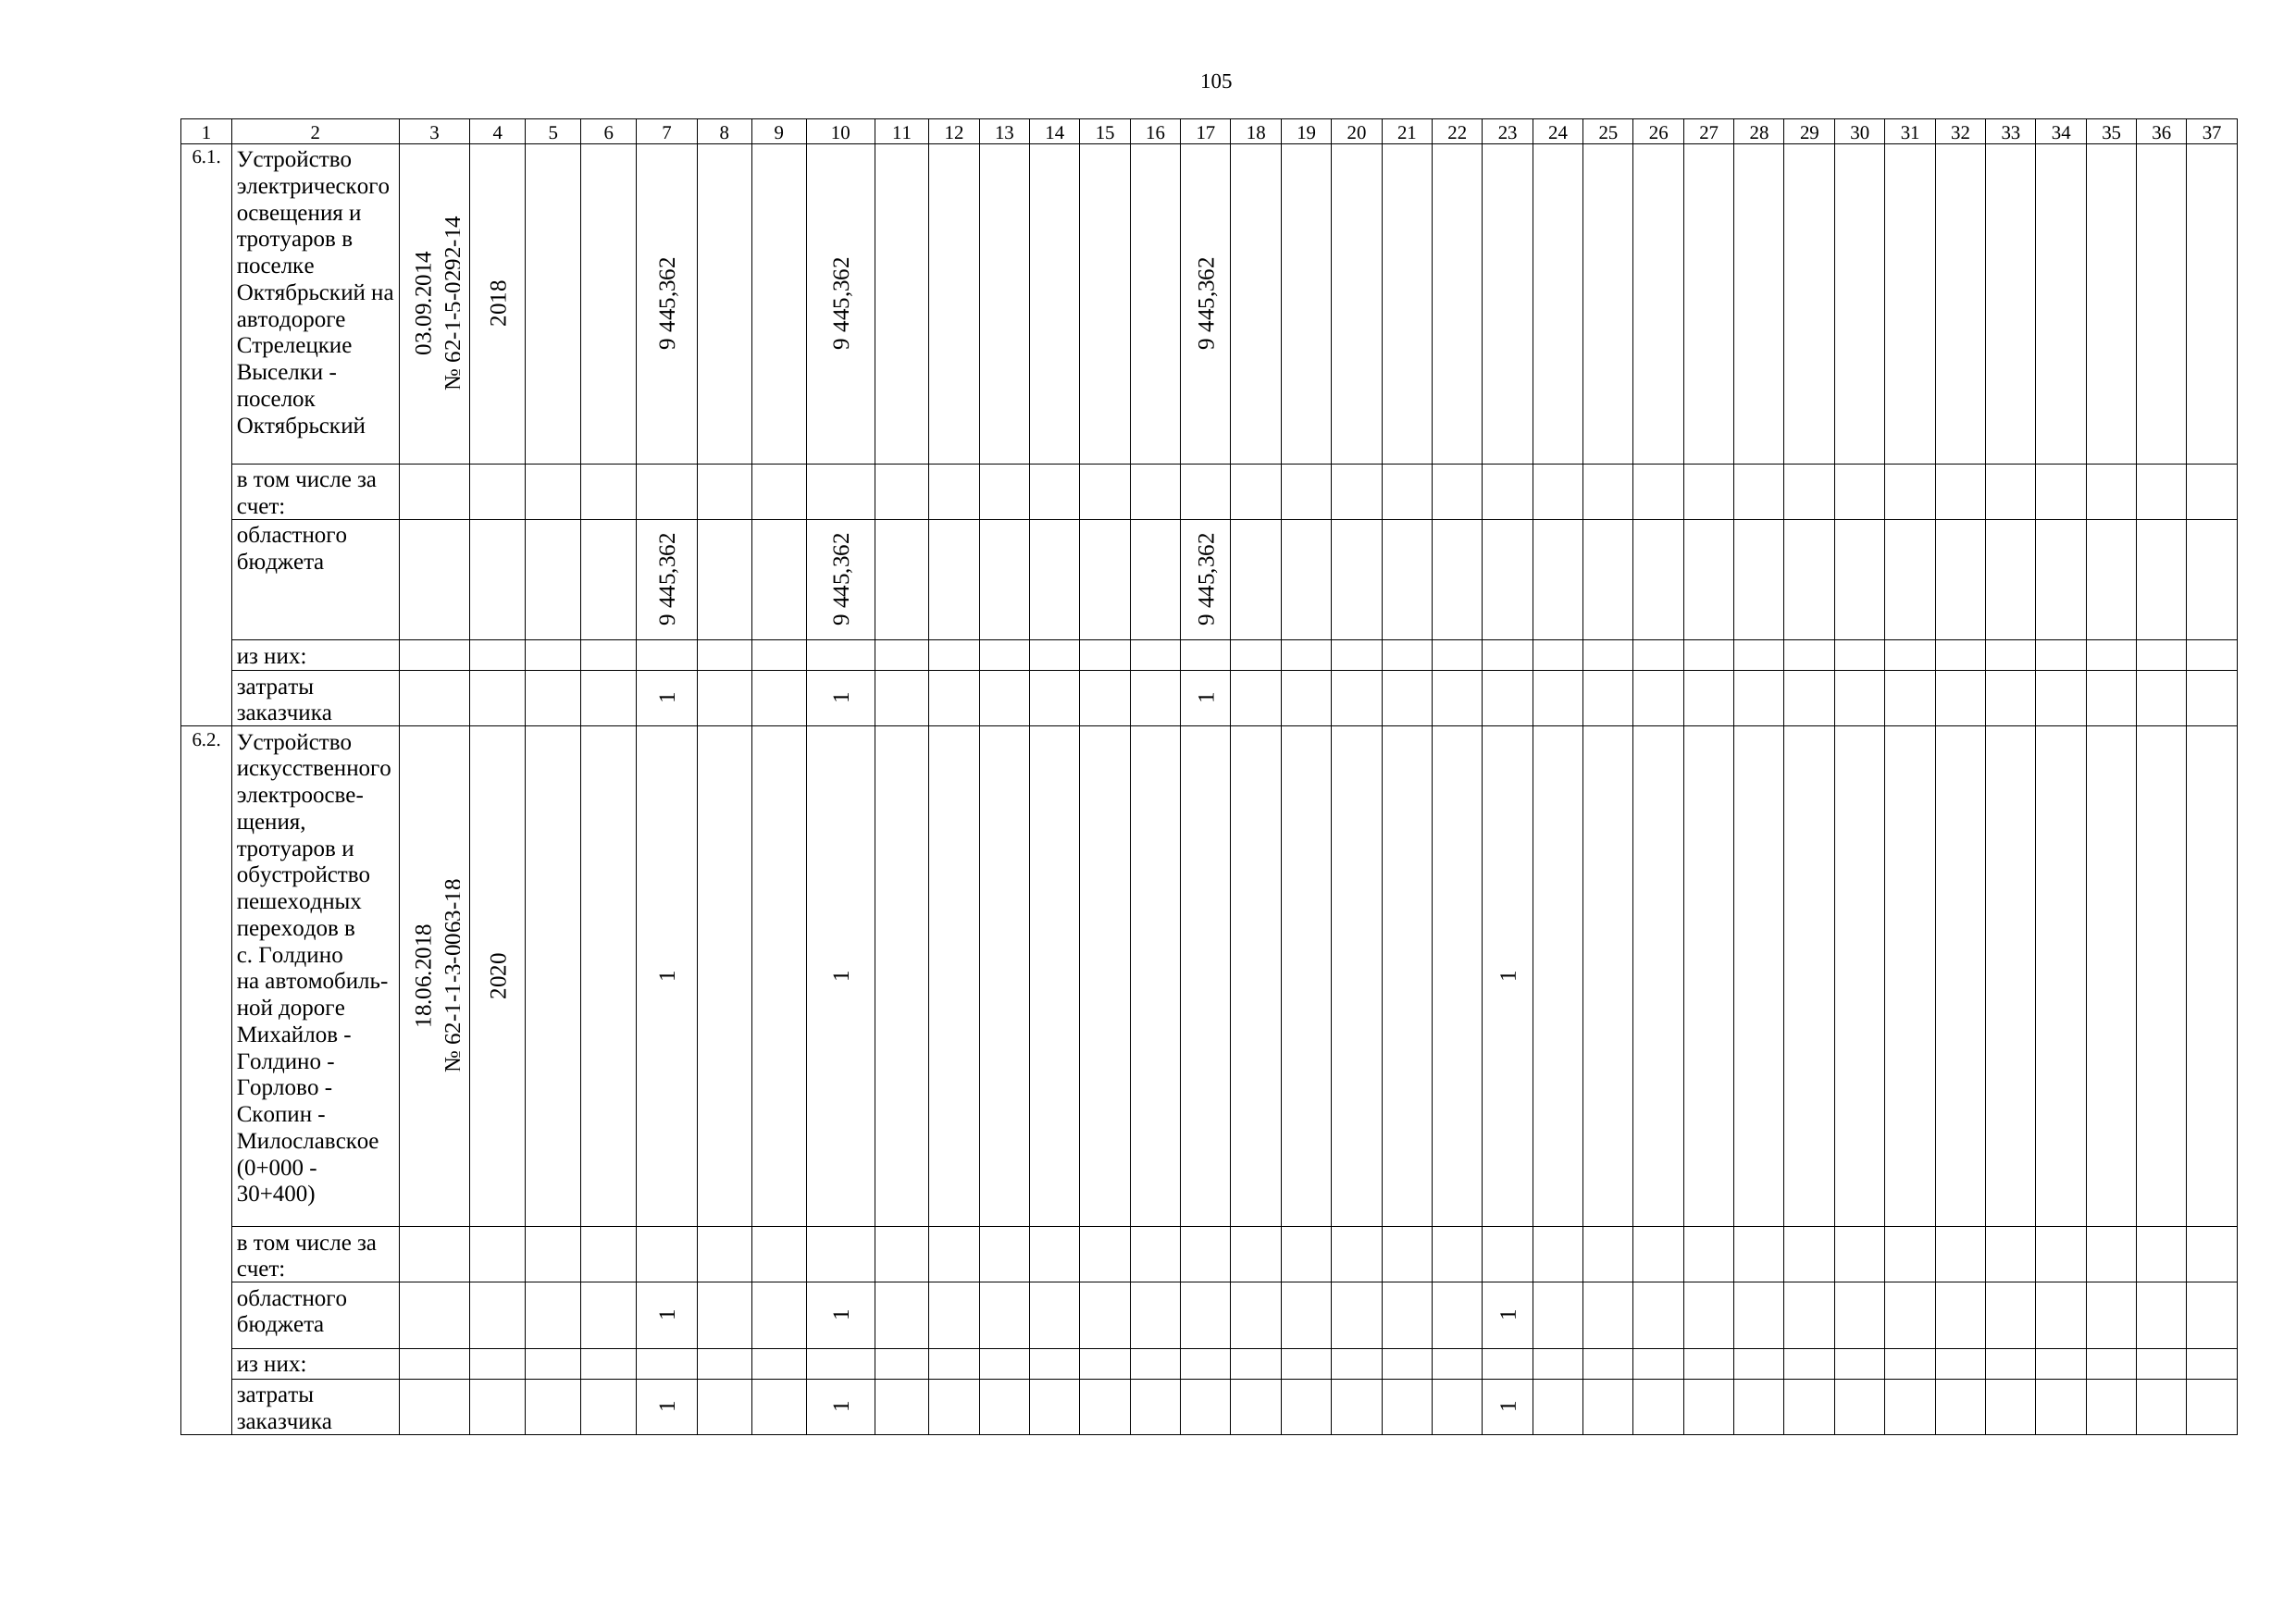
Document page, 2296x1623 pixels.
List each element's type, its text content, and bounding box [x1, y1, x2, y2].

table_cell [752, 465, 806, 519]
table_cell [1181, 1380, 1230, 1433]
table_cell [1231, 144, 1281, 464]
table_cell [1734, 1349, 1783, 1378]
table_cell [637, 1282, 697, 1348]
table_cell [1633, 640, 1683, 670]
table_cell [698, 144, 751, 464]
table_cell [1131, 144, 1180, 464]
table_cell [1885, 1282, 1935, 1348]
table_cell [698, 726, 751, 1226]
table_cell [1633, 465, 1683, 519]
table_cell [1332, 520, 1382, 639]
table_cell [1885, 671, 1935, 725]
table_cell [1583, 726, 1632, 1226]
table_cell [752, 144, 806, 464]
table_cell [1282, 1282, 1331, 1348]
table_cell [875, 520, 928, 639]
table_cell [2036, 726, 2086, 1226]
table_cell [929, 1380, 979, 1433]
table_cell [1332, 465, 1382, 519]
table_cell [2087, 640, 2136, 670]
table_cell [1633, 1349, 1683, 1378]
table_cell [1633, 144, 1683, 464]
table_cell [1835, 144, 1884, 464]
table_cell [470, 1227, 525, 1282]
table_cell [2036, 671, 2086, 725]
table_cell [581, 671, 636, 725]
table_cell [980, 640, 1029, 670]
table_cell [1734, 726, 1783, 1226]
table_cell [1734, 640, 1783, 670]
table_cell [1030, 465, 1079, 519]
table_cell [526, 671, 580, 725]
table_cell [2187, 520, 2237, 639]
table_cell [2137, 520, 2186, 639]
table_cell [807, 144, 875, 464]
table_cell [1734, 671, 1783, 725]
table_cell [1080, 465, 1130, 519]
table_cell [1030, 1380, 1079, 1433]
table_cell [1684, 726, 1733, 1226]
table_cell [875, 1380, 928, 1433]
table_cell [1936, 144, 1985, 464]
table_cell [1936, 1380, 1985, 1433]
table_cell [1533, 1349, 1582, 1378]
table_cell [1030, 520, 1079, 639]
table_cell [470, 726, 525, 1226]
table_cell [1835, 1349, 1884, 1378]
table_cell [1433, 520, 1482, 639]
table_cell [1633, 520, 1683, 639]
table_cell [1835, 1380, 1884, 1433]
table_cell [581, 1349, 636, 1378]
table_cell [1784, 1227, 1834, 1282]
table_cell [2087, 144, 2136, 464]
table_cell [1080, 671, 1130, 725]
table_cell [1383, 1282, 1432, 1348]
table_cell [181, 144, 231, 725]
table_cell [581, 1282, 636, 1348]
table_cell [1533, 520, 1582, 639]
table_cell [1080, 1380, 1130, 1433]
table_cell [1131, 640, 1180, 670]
table_header 32 [1936, 119, 1985, 143]
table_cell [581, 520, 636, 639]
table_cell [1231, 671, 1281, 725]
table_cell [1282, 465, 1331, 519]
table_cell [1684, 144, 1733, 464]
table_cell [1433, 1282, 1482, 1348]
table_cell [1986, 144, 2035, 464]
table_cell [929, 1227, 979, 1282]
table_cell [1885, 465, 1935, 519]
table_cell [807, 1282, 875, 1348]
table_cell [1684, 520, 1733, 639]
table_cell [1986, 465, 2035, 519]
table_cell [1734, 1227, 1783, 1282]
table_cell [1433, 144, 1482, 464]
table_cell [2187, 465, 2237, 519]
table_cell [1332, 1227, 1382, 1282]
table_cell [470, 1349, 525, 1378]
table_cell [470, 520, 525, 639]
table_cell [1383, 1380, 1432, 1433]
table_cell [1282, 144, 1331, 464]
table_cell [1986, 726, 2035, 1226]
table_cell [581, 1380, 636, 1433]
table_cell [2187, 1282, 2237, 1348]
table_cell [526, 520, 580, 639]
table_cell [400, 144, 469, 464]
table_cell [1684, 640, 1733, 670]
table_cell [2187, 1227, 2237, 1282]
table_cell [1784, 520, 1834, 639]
table_header 3 [400, 119, 469, 143]
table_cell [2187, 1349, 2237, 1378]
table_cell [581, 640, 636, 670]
table_header 35 [2087, 119, 2136, 143]
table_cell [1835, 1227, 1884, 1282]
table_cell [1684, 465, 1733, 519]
table_header 1 [181, 119, 231, 143]
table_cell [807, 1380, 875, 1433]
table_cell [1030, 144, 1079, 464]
table_header 29 [1784, 119, 1834, 143]
table_header 12 [929, 119, 979, 143]
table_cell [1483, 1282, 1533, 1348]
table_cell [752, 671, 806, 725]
table_header 17 [1181, 119, 1230, 143]
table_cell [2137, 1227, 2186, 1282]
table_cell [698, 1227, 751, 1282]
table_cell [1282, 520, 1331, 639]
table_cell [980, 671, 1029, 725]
table_header 9 [752, 119, 806, 143]
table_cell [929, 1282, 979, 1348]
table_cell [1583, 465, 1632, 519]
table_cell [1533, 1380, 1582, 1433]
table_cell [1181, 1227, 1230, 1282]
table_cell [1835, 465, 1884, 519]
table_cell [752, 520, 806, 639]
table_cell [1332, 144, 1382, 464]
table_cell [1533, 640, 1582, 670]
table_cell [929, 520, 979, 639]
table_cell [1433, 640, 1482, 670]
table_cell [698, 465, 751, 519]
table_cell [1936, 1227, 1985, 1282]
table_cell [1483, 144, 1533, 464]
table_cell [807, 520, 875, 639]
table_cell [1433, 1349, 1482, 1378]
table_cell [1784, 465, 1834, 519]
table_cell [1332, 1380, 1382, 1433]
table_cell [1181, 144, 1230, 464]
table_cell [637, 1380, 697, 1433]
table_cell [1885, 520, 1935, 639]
table_header 14 [1030, 119, 1079, 143]
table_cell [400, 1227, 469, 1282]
table_header 28 [1734, 119, 1783, 143]
table_header 27 [1684, 119, 1733, 143]
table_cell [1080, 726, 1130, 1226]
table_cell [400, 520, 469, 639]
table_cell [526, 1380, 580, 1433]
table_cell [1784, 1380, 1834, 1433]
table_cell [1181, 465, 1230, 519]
table_header 26 [1633, 119, 1683, 143]
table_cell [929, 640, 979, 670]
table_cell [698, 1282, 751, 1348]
table_header 24 [1533, 119, 1582, 143]
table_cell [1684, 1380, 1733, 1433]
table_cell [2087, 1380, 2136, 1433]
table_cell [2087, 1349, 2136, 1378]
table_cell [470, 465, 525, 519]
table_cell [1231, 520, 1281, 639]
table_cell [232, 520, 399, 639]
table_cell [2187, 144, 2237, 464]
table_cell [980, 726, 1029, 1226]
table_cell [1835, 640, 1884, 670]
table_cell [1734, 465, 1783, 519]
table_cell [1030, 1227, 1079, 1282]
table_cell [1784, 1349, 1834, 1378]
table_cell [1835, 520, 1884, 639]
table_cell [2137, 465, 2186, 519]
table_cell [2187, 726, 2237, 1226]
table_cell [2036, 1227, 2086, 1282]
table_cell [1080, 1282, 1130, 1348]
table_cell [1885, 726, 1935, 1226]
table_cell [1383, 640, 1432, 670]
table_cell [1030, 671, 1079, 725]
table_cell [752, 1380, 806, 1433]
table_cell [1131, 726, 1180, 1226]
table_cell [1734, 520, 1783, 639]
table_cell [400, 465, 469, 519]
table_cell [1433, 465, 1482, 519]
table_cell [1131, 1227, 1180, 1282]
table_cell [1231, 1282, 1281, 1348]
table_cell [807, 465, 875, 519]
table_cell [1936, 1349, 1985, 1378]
table_header 36 [2137, 119, 2186, 143]
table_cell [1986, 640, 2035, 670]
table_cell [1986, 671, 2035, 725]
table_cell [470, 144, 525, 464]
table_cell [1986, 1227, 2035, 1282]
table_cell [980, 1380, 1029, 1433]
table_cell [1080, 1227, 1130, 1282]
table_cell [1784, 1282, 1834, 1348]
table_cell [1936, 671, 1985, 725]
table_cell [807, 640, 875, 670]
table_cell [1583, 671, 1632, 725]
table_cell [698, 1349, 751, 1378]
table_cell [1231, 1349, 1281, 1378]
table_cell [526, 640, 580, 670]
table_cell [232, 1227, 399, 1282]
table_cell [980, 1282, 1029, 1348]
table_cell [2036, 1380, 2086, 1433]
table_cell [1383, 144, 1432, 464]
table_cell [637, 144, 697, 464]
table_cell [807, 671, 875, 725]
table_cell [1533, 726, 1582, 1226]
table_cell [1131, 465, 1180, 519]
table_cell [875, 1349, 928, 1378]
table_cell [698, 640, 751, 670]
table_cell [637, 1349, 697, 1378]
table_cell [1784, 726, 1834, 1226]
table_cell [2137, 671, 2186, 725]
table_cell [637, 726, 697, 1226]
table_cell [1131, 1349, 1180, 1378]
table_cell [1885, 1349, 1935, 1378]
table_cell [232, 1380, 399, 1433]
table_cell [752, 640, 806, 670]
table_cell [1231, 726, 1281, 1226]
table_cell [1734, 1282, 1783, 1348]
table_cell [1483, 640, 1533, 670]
table_header 34 [2036, 119, 2086, 143]
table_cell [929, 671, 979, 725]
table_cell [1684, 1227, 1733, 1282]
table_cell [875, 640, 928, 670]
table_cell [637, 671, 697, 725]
table_header 6 [581, 119, 636, 143]
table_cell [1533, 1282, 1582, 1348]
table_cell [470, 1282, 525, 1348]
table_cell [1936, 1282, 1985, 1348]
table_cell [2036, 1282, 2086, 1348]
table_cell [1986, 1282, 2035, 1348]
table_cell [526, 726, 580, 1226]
table_header 31 [1885, 119, 1935, 143]
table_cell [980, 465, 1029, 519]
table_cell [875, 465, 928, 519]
table_header 37 [2187, 119, 2237, 143]
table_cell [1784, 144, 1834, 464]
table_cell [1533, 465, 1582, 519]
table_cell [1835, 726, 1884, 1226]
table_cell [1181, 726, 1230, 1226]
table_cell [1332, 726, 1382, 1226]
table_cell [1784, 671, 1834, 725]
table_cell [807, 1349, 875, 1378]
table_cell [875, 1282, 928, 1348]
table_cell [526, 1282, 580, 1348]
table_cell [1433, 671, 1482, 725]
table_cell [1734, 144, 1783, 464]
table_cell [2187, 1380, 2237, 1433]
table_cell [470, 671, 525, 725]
table_header 8 [698, 119, 751, 143]
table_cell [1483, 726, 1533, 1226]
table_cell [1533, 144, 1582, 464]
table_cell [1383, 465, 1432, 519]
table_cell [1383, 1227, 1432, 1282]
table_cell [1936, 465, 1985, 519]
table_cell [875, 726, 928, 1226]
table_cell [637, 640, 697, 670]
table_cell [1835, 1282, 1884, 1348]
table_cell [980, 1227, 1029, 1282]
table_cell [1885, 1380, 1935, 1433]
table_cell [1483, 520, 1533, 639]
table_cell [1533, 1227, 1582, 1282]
table_header 21 [1383, 119, 1432, 143]
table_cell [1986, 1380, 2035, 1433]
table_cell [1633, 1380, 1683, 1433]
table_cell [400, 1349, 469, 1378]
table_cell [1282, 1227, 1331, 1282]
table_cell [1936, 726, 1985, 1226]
table_header 19 [1282, 119, 1331, 143]
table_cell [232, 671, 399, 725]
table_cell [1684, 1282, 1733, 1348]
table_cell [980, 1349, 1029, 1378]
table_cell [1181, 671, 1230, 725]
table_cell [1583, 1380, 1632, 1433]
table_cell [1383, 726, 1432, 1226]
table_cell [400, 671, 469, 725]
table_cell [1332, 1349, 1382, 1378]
table_header 13 [980, 119, 1029, 143]
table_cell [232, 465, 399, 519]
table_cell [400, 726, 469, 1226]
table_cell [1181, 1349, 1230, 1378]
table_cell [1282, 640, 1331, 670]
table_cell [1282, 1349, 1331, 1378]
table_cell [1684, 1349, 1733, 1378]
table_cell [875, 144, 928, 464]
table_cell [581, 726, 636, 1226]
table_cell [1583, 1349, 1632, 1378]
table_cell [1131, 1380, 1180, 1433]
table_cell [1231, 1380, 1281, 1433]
table_header 18 [1231, 119, 1281, 143]
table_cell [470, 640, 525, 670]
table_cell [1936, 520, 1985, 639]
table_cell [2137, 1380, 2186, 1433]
table_header 2 [232, 119, 399, 143]
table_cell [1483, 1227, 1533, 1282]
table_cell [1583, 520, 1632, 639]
table_header 11 [875, 119, 928, 143]
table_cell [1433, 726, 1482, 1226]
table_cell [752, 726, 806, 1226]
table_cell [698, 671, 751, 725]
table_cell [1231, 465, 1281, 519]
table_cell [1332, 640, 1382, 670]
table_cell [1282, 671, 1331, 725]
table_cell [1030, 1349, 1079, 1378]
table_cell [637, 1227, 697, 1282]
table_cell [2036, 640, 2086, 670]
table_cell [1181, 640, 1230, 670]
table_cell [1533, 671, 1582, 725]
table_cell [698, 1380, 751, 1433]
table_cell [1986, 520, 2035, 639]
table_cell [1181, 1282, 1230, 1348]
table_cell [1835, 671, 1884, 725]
table_header 33 [1986, 119, 2035, 143]
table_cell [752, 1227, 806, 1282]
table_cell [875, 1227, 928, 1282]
table_header 20 [1332, 119, 1382, 143]
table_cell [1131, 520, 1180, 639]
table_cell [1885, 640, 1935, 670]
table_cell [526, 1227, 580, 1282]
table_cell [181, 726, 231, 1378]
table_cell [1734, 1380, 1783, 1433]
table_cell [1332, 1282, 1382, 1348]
table_header 30 [1835, 119, 1884, 143]
table_header 22 [1433, 119, 1482, 143]
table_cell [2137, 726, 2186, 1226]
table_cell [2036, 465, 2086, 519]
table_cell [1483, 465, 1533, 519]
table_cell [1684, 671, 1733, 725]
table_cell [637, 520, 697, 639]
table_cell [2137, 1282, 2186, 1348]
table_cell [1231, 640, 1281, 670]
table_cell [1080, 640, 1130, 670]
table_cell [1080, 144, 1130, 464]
table_header 15 [1080, 119, 1130, 143]
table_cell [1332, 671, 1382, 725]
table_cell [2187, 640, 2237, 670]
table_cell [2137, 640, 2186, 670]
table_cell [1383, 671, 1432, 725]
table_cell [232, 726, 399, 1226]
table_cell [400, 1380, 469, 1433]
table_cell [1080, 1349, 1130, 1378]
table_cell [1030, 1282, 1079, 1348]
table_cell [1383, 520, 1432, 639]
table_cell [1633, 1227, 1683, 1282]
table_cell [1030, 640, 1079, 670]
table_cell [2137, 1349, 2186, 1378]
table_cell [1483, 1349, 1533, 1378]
table_header 4 [470, 119, 525, 143]
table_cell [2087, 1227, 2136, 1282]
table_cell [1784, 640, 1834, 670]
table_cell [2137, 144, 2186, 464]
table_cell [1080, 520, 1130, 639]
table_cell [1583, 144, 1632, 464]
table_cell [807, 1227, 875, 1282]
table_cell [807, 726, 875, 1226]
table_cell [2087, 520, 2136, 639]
table_header 25 [1583, 119, 1632, 143]
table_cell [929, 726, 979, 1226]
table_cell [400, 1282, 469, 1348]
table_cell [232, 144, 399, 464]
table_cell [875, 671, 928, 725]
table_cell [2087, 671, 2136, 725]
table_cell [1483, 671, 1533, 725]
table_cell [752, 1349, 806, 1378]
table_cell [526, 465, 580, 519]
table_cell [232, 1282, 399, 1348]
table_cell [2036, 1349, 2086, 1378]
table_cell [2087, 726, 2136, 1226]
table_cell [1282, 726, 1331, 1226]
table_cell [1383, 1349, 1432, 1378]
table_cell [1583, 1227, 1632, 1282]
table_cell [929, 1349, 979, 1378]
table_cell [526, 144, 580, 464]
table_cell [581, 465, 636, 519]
table_header 16 [1131, 119, 1180, 143]
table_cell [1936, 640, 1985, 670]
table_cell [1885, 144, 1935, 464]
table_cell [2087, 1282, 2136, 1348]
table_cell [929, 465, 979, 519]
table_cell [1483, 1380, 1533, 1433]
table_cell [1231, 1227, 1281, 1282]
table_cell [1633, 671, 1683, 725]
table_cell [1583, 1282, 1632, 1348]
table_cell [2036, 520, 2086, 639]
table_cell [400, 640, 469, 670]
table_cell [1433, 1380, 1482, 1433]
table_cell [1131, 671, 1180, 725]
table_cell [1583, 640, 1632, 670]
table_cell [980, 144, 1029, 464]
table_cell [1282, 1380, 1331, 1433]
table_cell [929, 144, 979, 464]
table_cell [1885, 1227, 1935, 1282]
table_header 23 [1483, 119, 1533, 143]
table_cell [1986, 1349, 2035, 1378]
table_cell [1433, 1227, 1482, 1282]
table_header 10 [807, 119, 875, 143]
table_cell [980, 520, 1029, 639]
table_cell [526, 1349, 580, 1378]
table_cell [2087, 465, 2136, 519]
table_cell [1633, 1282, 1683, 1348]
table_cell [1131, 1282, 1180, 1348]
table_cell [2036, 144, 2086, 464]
table_header 5 [526, 119, 580, 143]
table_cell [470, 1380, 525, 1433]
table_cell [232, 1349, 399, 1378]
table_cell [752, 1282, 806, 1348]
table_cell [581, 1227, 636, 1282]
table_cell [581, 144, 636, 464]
table_header 7 [637, 119, 697, 143]
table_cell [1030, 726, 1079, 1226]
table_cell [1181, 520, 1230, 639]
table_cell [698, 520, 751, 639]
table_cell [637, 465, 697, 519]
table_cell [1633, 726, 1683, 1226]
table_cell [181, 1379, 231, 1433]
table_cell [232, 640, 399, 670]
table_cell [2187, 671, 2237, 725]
